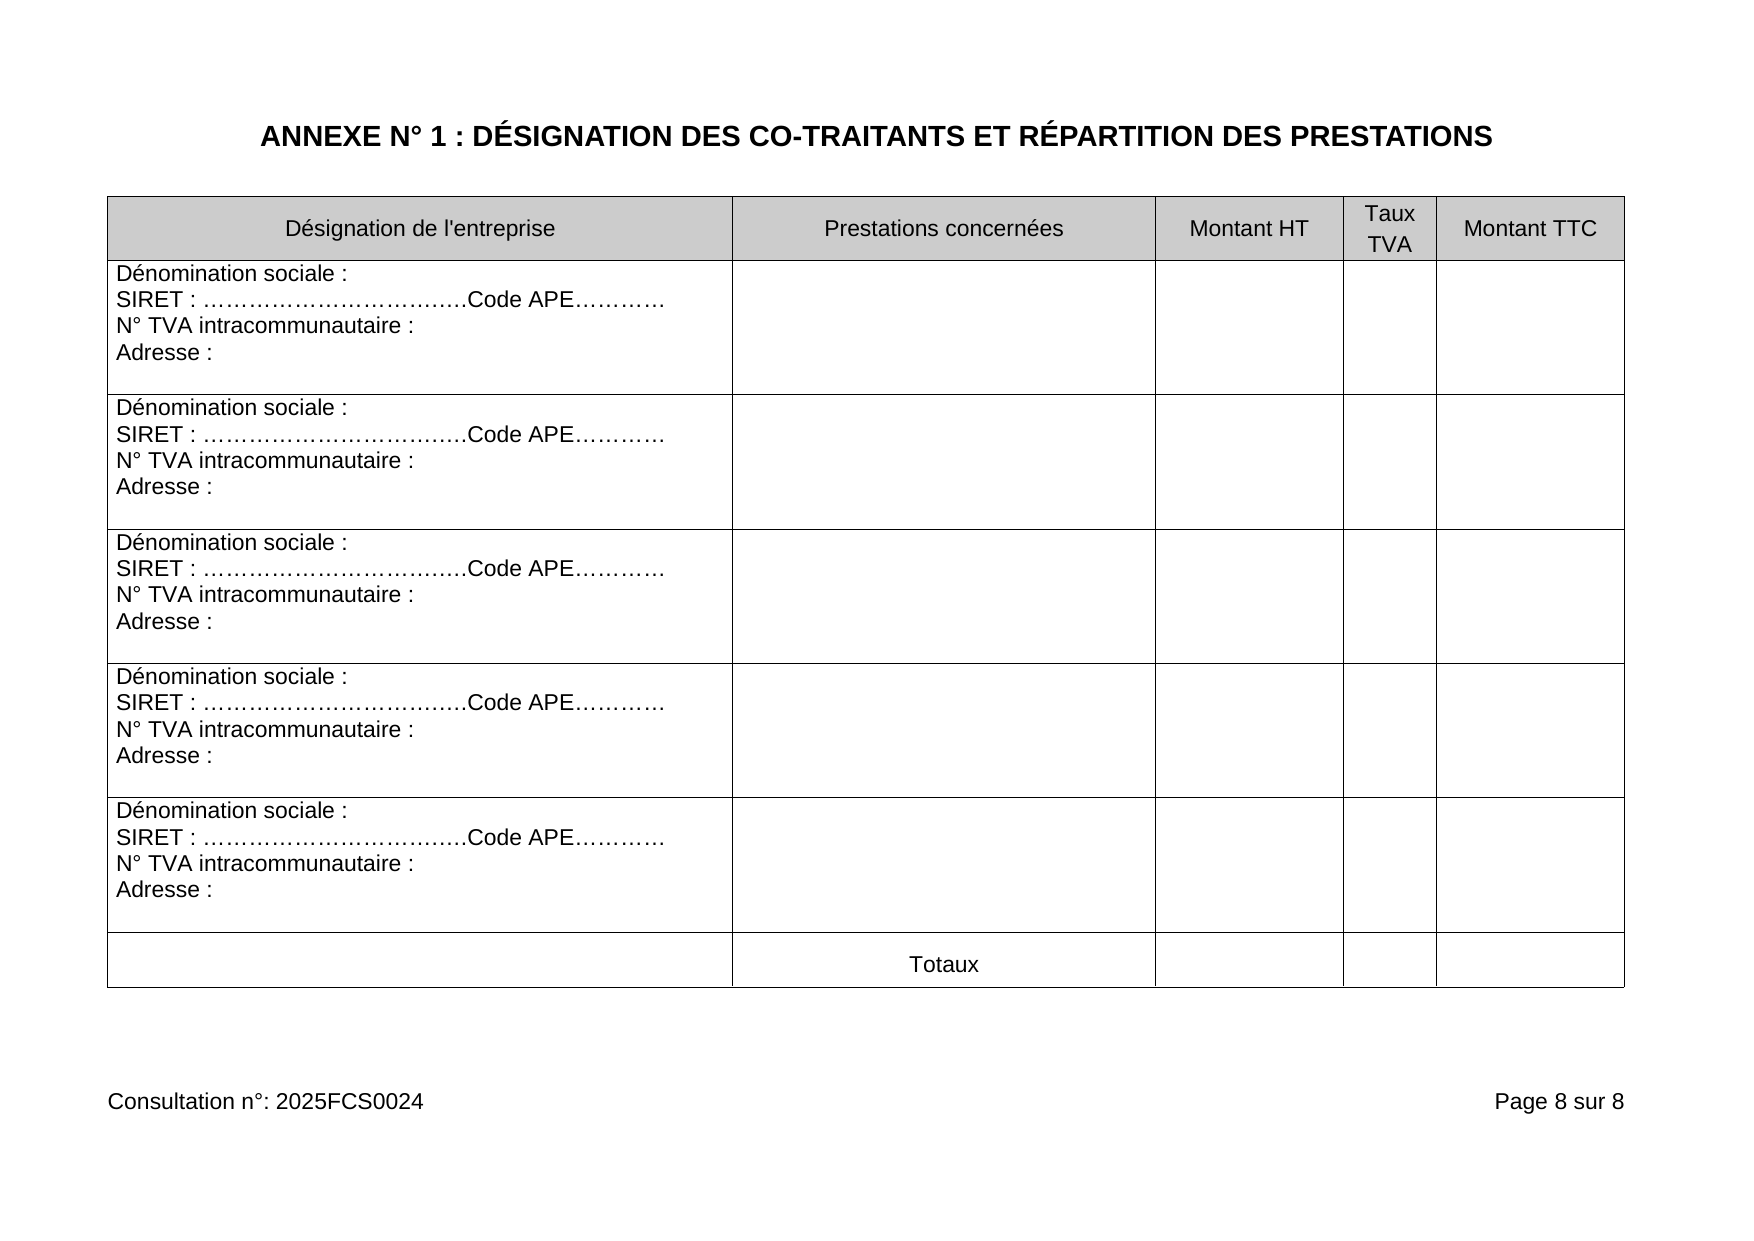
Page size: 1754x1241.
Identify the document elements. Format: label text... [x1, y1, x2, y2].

table_cell [1437, 798, 1624, 932]
table_header Désignation de l'entreprise [108, 197, 732, 260]
table_cell [1156, 261, 1343, 394]
table_cell [1156, 530, 1343, 663]
table_cell [1344, 530, 1436, 663]
table_cell Dénomination sociale : SIRET : ………………………….….Code APE………… N° TVA intracommunautaire : Adresse : [108, 530, 732, 663]
table_cell [1437, 261, 1624, 394]
table_cell [1437, 395, 1624, 528]
subtitle ANNEXE N° 1 : DÉSIGNATION DES CO-TRAITANTS ET RÉPARTITION DES PRESTATIONS [119, 119, 1635, 152]
table_cell Dénomination sociale : SIRET : ………………………….….Code APE………… N° TVA intracommunautaire : Adresse : [108, 395, 732, 528]
table_header Montant TTC [1437, 197, 1624, 260]
table_cell [1344, 798, 1436, 932]
table_cell [1344, 933, 1436, 986]
table_cell [1344, 664, 1436, 797]
table_cell [733, 261, 1155, 394]
table_cell [1156, 664, 1343, 797]
table_cell [108, 933, 732, 986]
table_cell [1156, 933, 1343, 986]
table_cell [1156, 395, 1343, 528]
table_cell [1156, 798, 1343, 932]
table_cell [733, 395, 1155, 528]
table_cell [1437, 664, 1624, 797]
table_cell [733, 530, 1155, 663]
table_header Taux TVA [1344, 197, 1436, 260]
table_header Prestations concernées [733, 197, 1155, 260]
table_cell [733, 664, 1155, 797]
table_cell Dénomination sociale : SIRET : ………………………….….Code APE………… N° TVA intracommunautaire : Adresse : [108, 798, 732, 932]
table_cell [1437, 933, 1624, 986]
table_cell [1344, 261, 1436, 394]
table_cell Dénomination sociale : SIRET : ………………………….….Code APE………… N° TVA intracommunautaire : Adresse : [108, 664, 732, 797]
table_cell Totaux [733, 933, 1155, 986]
table_header Montant HT [1156, 197, 1343, 260]
table_cell [1437, 530, 1624, 663]
table_cell Dénomination sociale : SIRET : ………………………….….Code APE………… N° TVA intracommunautaire : Adresse : [108, 261, 732, 394]
table_cell [733, 798, 1155, 932]
table_cell [1344, 395, 1436, 528]
